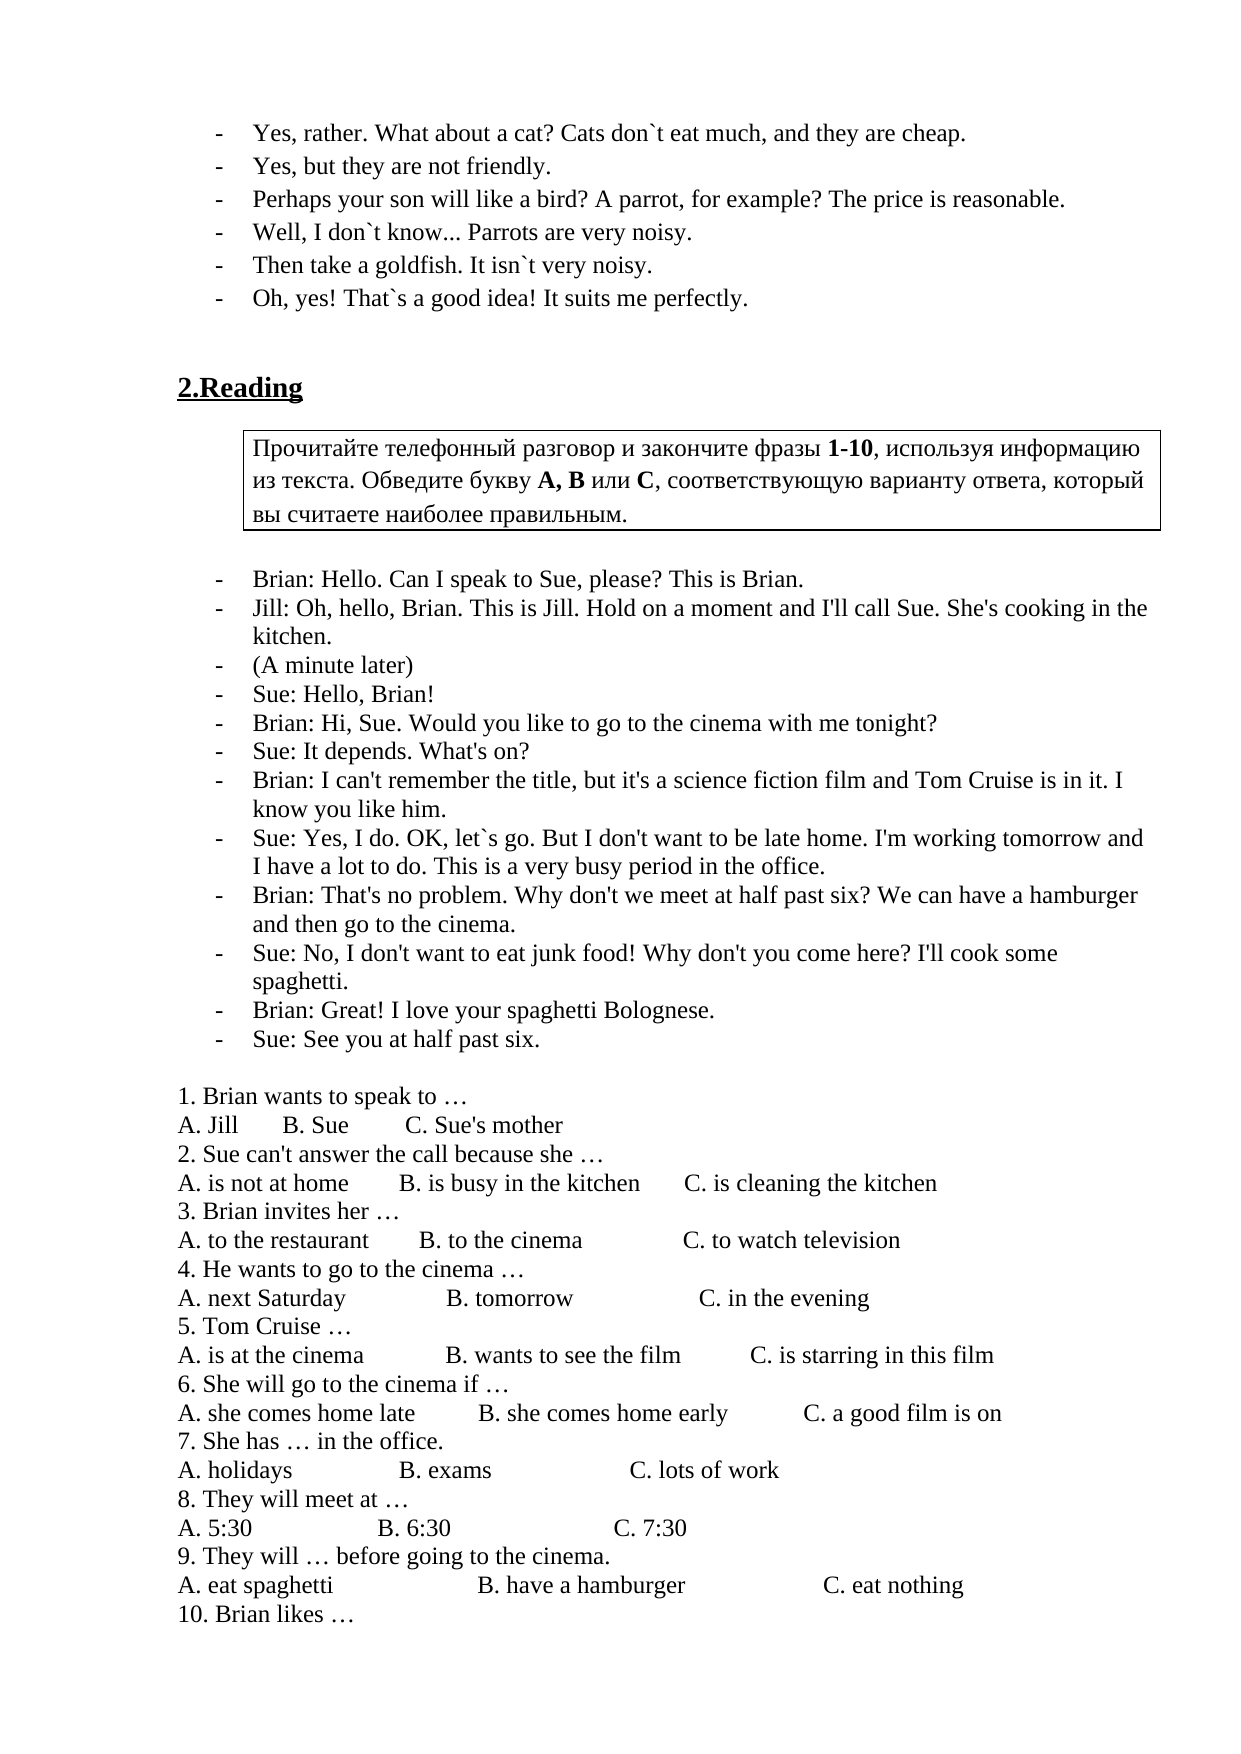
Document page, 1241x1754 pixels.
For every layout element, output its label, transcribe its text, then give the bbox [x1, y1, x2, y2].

list Brian: That's no problem. Why don't we meet at half past six? We can have a hamburger and then go to the cinema. [215, 880, 1152, 938]
text 8. They will meet at … [177, 1484, 1152, 1513]
text A. Jill B. Sue C. Sue's mother [177, 1110, 1152, 1139]
text A. 5:30 B. 6:30 C. 7:30 [177, 1513, 1152, 1541]
text 1. Brian wants to speak to … [177, 1081, 1152, 1110]
text A. to the restaurant B. to the cinema C. to watch television [177, 1225, 1152, 1254]
list Sue: See you at half past six. [215, 1024, 1152, 1053]
text A. is not at home B. is busy in the kitchen C. is cleaning the kitchen [177, 1168, 1152, 1196]
text 2.Reading [177, 370, 1152, 404]
text A. next Saturday B. tomorrow C. in the evening [177, 1283, 1152, 1311]
text 3. Brian invites her … [177, 1196, 1152, 1225]
text 9. They will … before going to the cinema. [177, 1541, 1152, 1570]
text 10. Brian likes … [177, 1599, 1152, 1628]
text A. holidays B. exams C. lots of work [177, 1455, 1152, 1484]
list Perhaps your son will like a bird? A parrot, for example? The price is reasonable. [215, 184, 1152, 213]
list Sue: It depends. What's on? [215, 736, 1152, 765]
text A. she comes home late B. she comes home early C. a good film is on [177, 1398, 1152, 1426]
list Then take a goldfish. It isn`t very noisy. [215, 250, 1152, 279]
list Oh, yes! That`s a good idea! It suits me perfectly. [215, 283, 1152, 312]
list (A minute later) [215, 650, 1152, 679]
list Sue: No, I don't want to eat junk food! Why don't you come here? I'll cook some spaghetti. [215, 938, 1152, 995]
list Brian: I can't remember the title, but it's a science fiction film and Tom Cruise is in it. I know you like him. [215, 765, 1152, 823]
text 5. Tom Cruise … [177, 1311, 1152, 1340]
list Yes, but they are not friendly. [215, 151, 1152, 180]
text 2. Sue can't answer the call because she … [177, 1139, 1152, 1168]
list Jill: Oh, hello, Brian. This is Jill. Hold on a moment and I'll call Sue. She's cooking in the kitchen. [215, 593, 1152, 650]
text 4. He wants to go to the cinema … [177, 1254, 1152, 1283]
list Brian: Hello. Can I speak to Sue, please? This is Brian. [215, 564, 1152, 593]
list Sue: Yes, I do. OK, let`s go. But I don't want to be late home. I'm working tomorrow and I have a lot to do. This is a very busy period in the office. [215, 823, 1152, 880]
text 7. She has … in the office. [177, 1426, 1152, 1455]
list Well, I don`t know... Parrots are very noisy. [215, 217, 1152, 246]
text 6. She will go to the cinema if … [177, 1369, 1152, 1398]
list Sue: Hello, Brian! [215, 679, 1152, 708]
text A. is at the cinema B. wants to see the film C. is starring in this film [177, 1340, 1152, 1369]
text A. eat spaghetti B. have a hamburger C. eat nothing [177, 1570, 1152, 1599]
list Brian: Hi, Sue. Would you like to go to the cinema with me tonight? [215, 708, 1152, 736]
list Brian: Great! I love your spaghetti Bolognese. [215, 995, 1152, 1024]
list Yes, rather. What about a cat? Cats don`t eat much, and they are cheap. [215, 118, 1152, 147]
list Прочитайте телефонный разговор и закончите фразы 1-10, используя информацию из текста. Обведите букву A, B или C, соответствующую варианту ответа, который вы считаете наиболее правильным. [244, 431, 1160, 529]
